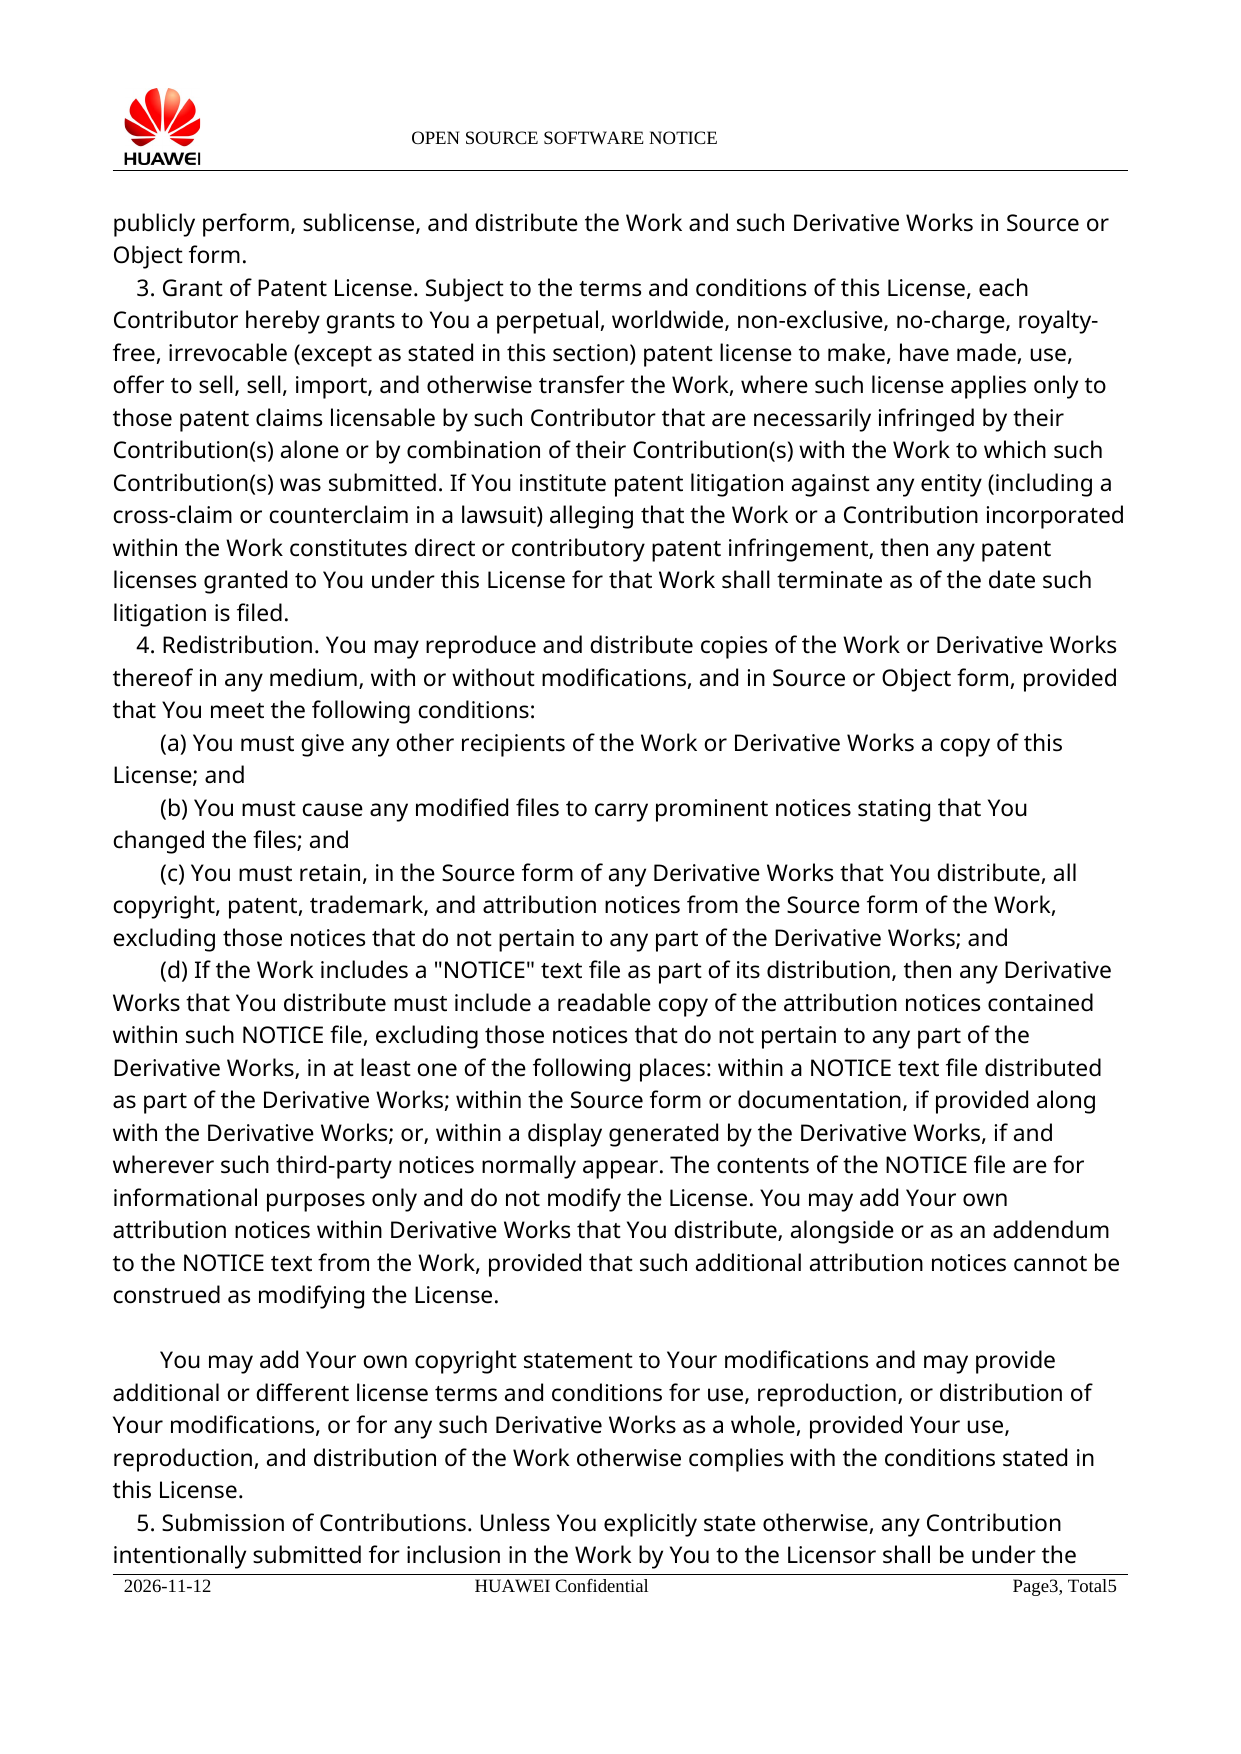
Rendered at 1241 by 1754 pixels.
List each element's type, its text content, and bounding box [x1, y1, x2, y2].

text 4. Redistribution. You may reproduce and distribute copies of the Work or Derivative Works thereof in any medium, with or without modifications, and in Source or Object form, provided that You meet the following conditions: [112, 629, 1128, 726]
text 3. Grant of Patent License. Subject to the terms and conditions of this License, each Contributor hereby grants to You a perpetual, worldwide, non-exclusive, no-charge, royalty-free, irrevocable (except as stated in this section) patent license to make, have made, use, offer to sell, sell, import, and otherwise transfer the Work, where such license applies only to those patent claims licensable by such Contributor that are necessarily infringed by their Contribution(s) alone or by combination of their Contribution(s) with the Work to which such Contribution(s) was submitted. If You institute patent litigation against any entity (including a cross-claim or counterclaim in a lawsuit) alleging that the Work or a Contribution incorporated within the Work constitutes direct or contributory patent infringement, then any patent licenses granted to You under this License for that Work shall terminate as of the date such litigation is filed. [112, 271, 1128, 629]
picture [124, 88, 201, 165]
text You may add Your own copyright statement to Your modifications and may provide additional or different license terms and conditions for use, reproduction, or distribution of Your modifications, or for any such Derivative Works as a whole, provided Your use, reproduction, and distribution of the Work otherwise complies with the conditions stated in this License. [112, 1344, 1128, 1506]
text (d) If the Work includes a "NOTICE" text file as part of its distribution, then any Derivative Works that You distribute must include a readable copy of the attribution notices contained within such NOTICE file, excluding those notices that do not pertain to any part of the Derivative Works, in at least one of the following places: within a NOTICE text file distributed as part of the Derivative Works; within the Source form or documentation, if provided along with the Derivative Works; or, within a display generated by the Derivative Works, if and wherever such third-party notices normally appear. The contents of the NOTICE file are for informational purposes only and do not modify the License. You may add Your own attribution notices within Derivative Works that You distribute, alongside or as an addendum to the NOTICE text from the Work, provided that such additional attribution notices cannot be construed as modifying the License. [112, 954, 1128, 1311]
text (a) You must give any other recipients of the Work or Derivative Works a copy of this License; and [112, 726, 1128, 791]
text (b) You must cause any modified files to carry prominent notices stating that You changed the files; and [112, 791, 1128, 856]
text (c) You must retain, in the Source form of any Derivative Works that You distribute, all copyright, patent, trademark, and attribution notices from the Source form of the Work, excluding those notices that do not pertain to any part of the Derivative Works; and [112, 856, 1128, 954]
